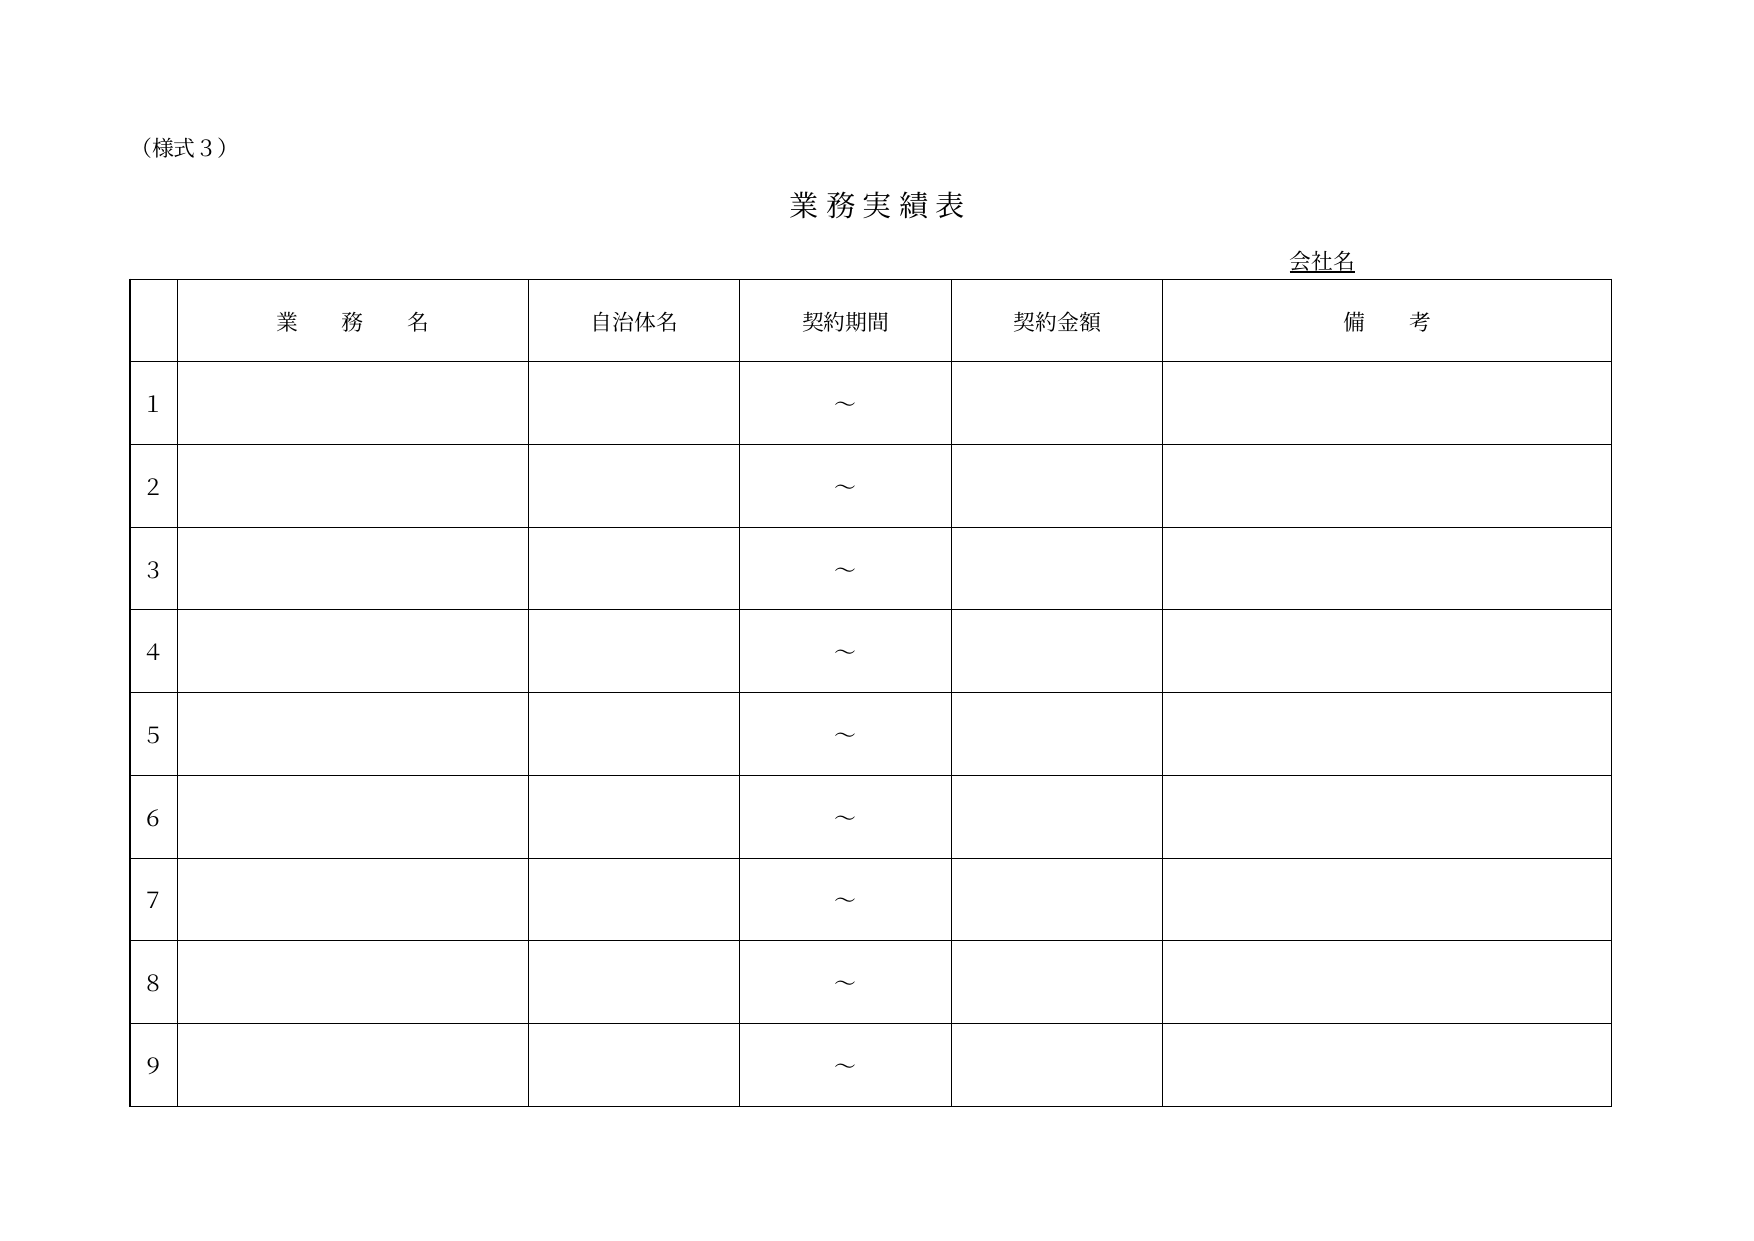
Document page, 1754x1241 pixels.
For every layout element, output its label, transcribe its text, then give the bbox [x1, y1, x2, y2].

table_cell [1163, 941, 1611, 1023]
table_cell [178, 528, 528, 609]
text 業 務 実 績 表 [130, 166, 1624, 241]
table_cell [1163, 1024, 1611, 1106]
table_cell [952, 859, 1162, 940]
table_cell １ [131, 362, 177, 444]
table_cell [1163, 776, 1611, 857]
table_cell ６ [131, 776, 177, 857]
text 会社名 [130, 241, 1624, 278]
table_cell ８ [131, 941, 177, 1023]
table_cell [952, 941, 1162, 1023]
table_cell ～ [740, 528, 951, 609]
table_cell [529, 693, 739, 775]
table_cell [529, 528, 739, 609]
table_cell [529, 941, 739, 1023]
table_cell ９ [131, 1024, 177, 1106]
table_header 契約金額 [952, 280, 1162, 361]
table_cell ７ [131, 859, 177, 940]
table_header 自治体名 [529, 280, 739, 361]
table_header [131, 280, 177, 361]
table_header 備 考 [1163, 280, 1611, 361]
table_cell [952, 362, 1162, 444]
table_cell [529, 859, 739, 940]
table_header 契約期間 [740, 280, 951, 361]
table_cell ４ [131, 610, 177, 692]
table_cell [529, 776, 739, 857]
table_header 業 務 名 [178, 280, 528, 361]
table_cell [178, 859, 528, 940]
table_cell ～ [740, 859, 951, 940]
table_cell [178, 941, 528, 1023]
table_cell [952, 1024, 1162, 1106]
table_cell [1163, 528, 1611, 609]
table_cell [178, 362, 528, 444]
table_cell [178, 1024, 528, 1106]
table_cell [1163, 610, 1611, 692]
table_cell ～ [740, 445, 951, 527]
table_cell [1163, 693, 1611, 775]
table_cell [1163, 859, 1611, 940]
table_cell ～ [740, 776, 951, 857]
table_cell [529, 362, 739, 444]
table_cell [1163, 445, 1611, 527]
text （様式３） [130, 128, 1624, 166]
table_cell [178, 445, 528, 527]
table_cell [1163, 362, 1611, 444]
table_cell ２ [131, 445, 177, 527]
table_cell [178, 776, 528, 857]
table_cell ３ [131, 528, 177, 609]
table_cell ５ [131, 693, 177, 775]
table_cell [178, 610, 528, 692]
table_cell ～ [740, 693, 951, 775]
table_cell ～ [740, 941, 951, 1023]
table_cell ～ [740, 1024, 951, 1106]
table_cell [952, 776, 1162, 857]
table_cell ～ [740, 362, 951, 444]
table_cell [952, 693, 1162, 775]
table_cell ～ [740, 610, 951, 692]
table_cell [529, 445, 739, 527]
table_cell [529, 1024, 739, 1106]
table_cell [952, 610, 1162, 692]
table_cell [178, 693, 528, 775]
table_cell [529, 610, 739, 692]
table_cell [952, 445, 1162, 527]
table_cell [952, 528, 1162, 609]
